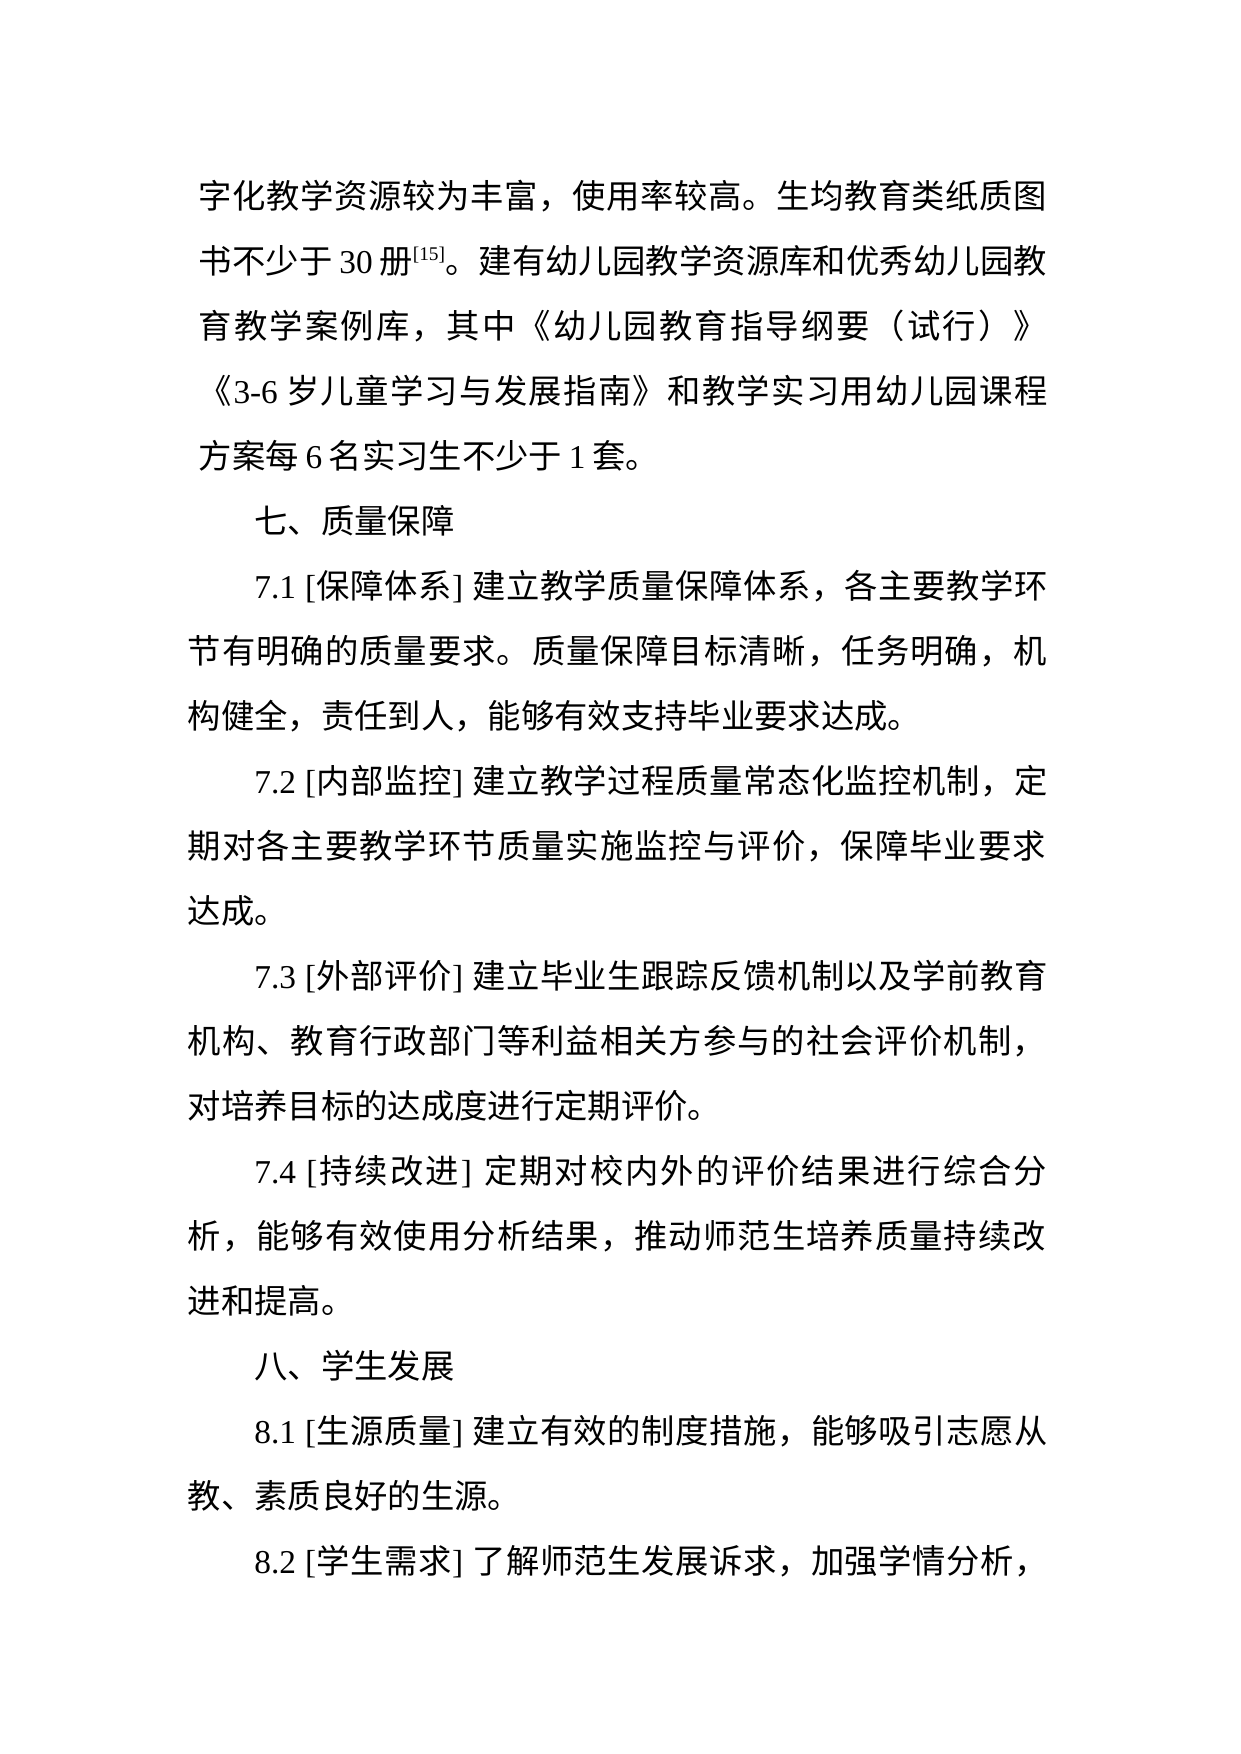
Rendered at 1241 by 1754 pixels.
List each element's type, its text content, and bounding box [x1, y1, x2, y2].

table_cell 7.2 [内部监控] 建立教学过程质量常态化监控机制，定期对各主要教学环节质量实施监控与评价，保障毕业要求达成。 [176, 747, 1059, 942]
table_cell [188, 162, 1059, 487]
table_cell 8.1 [生源质量] 建立有效的制度措施，能够吸引志愿从教、素质良好的生源。 [176, 1397, 1059, 1527]
table_cell 七、质量保障 [176, 487, 1059, 552]
table_cell 八、学生发展 [176, 1332, 1059, 1397]
table_cell 7.4 [持续改进] 定期对校内外的评价结果进行综合分析，能够有效使用分析结果，推动师范生培养质量持续改进和提高。 [176, 1137, 1059, 1332]
table_cell 7.3 [外部评价] 建立毕业生跟踪反馈机制以及学前教育机构、教育行政部门等利益相关方参与的社会评价机制，对培养目标的达成度进行定期评价。 [176, 942, 1059, 1137]
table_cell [176, 1527, 1059, 1592]
table_cell 7.1 [保障体系] 建立教学质量保障体系，各主要教学环节有明确的质量要求。质量保障目标清晰，任务明确，机构健全，责任到人，能够有效支持毕业要求达成。 [176, 552, 1059, 747]
